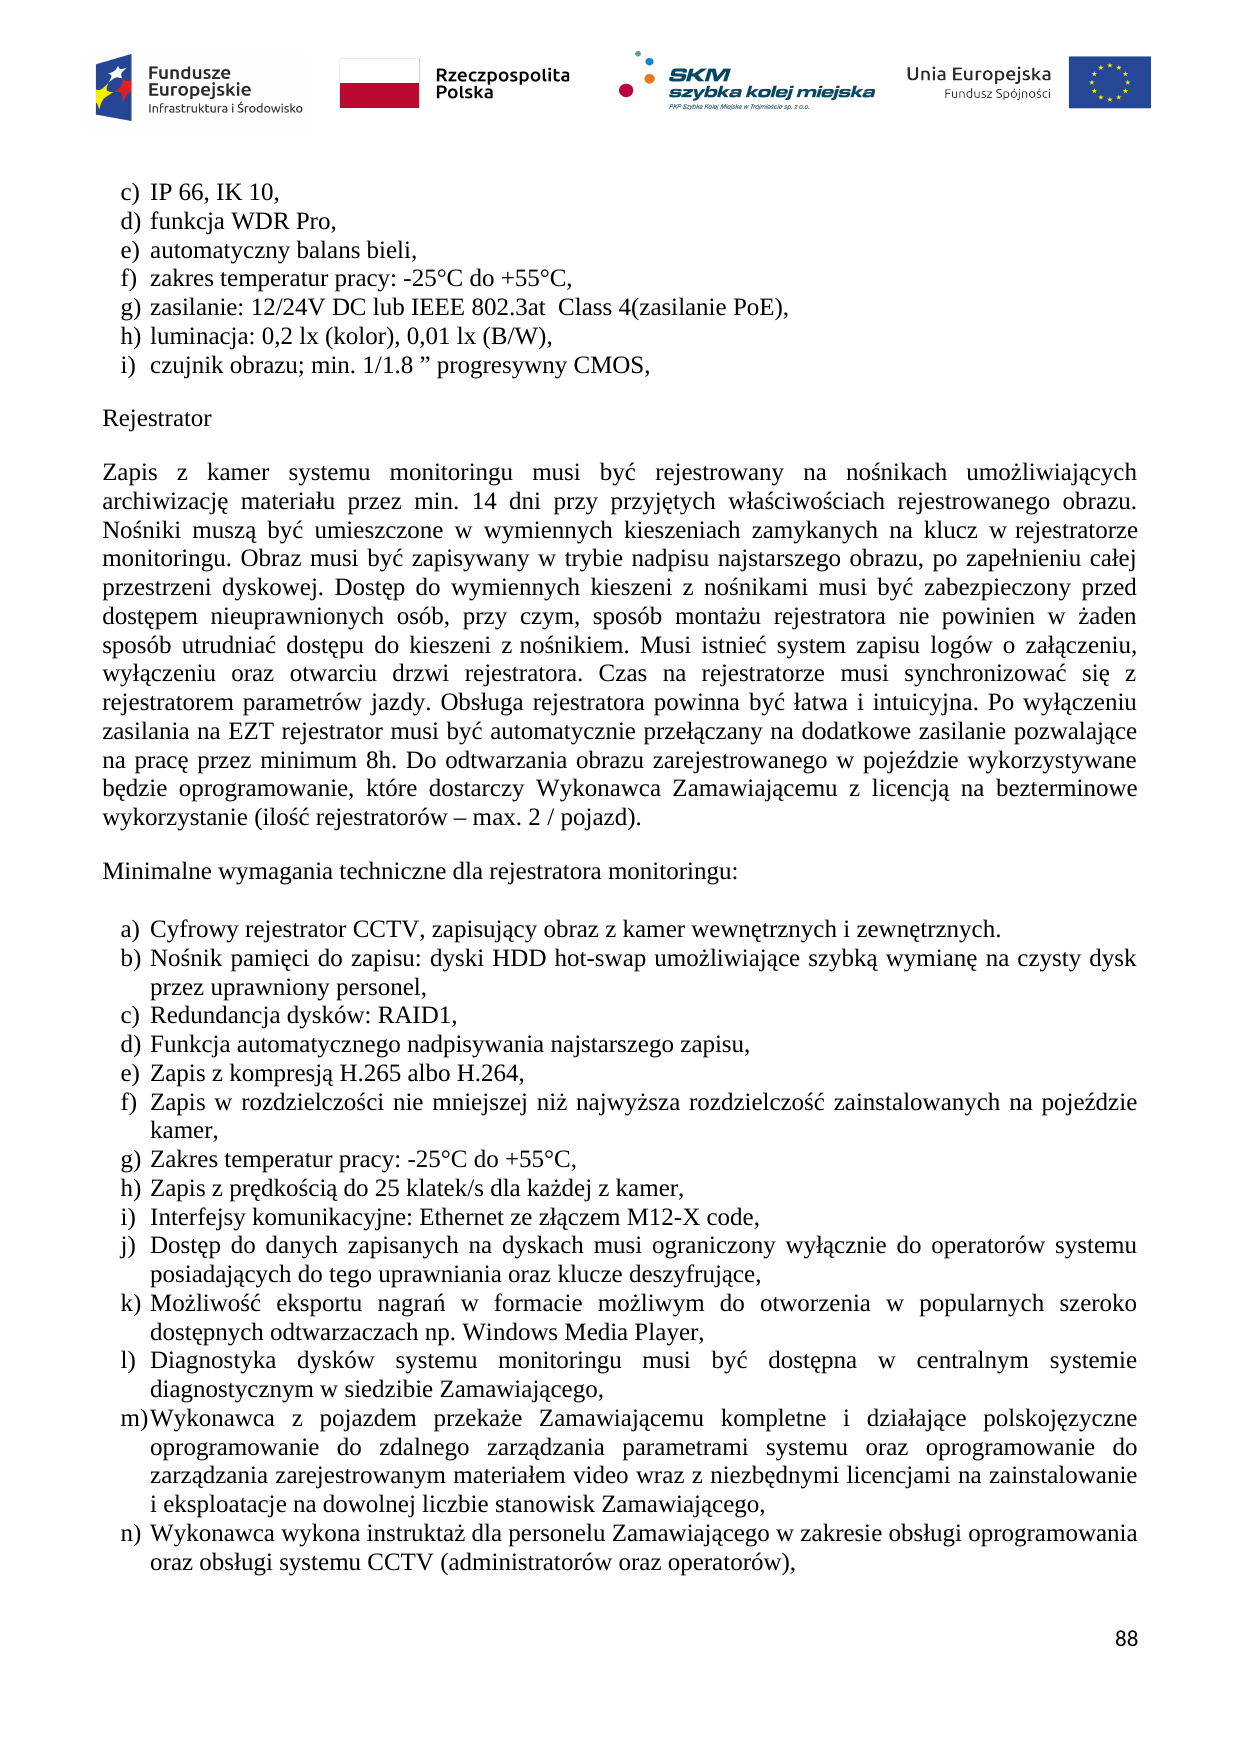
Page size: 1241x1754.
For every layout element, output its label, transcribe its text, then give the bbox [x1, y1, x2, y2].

text Rejestrator [102, 403, 1138, 432]
list Interfejsy komunikacyjne: Ethernet ze złączem M12-X code, [120, 1202, 1138, 1230]
list Dostęp do danych zapisanych na dyskach musi ograniczony wyłącznie do operatorów systemu posiadających do tego uprawniania oraz klucze deszyfrujące, [120, 1230, 1138, 1288]
list Wykonawca wykona instruktaż dla personelu Zamawiającego w zakresie obsługi oprogramowania oraz obsługi systemu CCTV (administratorów oraz operatorów), [120, 1518, 1138, 1575]
list Zapis z kompresją H.265 albo H.264, [120, 1058, 1138, 1087]
text Zapis z kamer systemu monitoringu musi być rejestrowany na nośnikach umożliwiających archiwizację materiału przez min. 14 dni przy przyjętych właściwościach rejestrowanego obrazu. Nośniki muszą być umieszczone w wymiennych kieszeniach zamykanych na klucz w rejestratorze monitoringu. Obraz musi być zapisywany w trybie nadpisu najstarszego obrazu, po zapełnieniu całej przestrzeni dyskowej. Dostęp do wymiennych kieszeni z nośnikami musi być zabezpieczony przed dostępem nieuprawnionych osób, przy czym, sposób montażu rejestratora nie powinien w żaden sposób utrudniać dostępu do kieszeni z nośnikiem. Musi istnieć system zapisu logów o załączeniu, wyłączeniu oraz otwarciu drzwi rejestratora. Czas na rejestratorze musi synchronizować się z rejestratorem parametrów jazdy. Obsługa rejestratora powinna być łatwa i intuicyjna. Po wyłączeniu zasilania na EZT rejestrator musi być automatycznie przełączany na dodatkowe zasilanie pozwalające na pracę przez minimum 8h. Do odtwarzania obrazu zarejestrowanego w pojeździe wykorzystywane będzie oprogramowanie, które dostarczy Wykonawca Zamawiającemu z licencją na bezterminowe wykorzystanie (ilość rejestratorów – max. 2 / pojazd). [102, 457, 1138, 831]
list Cyfrowy rejestrator CCTV, zapisujący obraz z kamer wewnętrznych i zewnętrznych. [120, 914, 1138, 943]
list Diagnostyka dysków systemu monitoringu musi być dostępna w centralnym systemie diagnostycznym w siedzibie Zamawiającego, [120, 1345, 1138, 1403]
picture [322, 41, 587, 125]
list Zakres temperatur pracy: -25°C do +55°C, [120, 1144, 1138, 1173]
list luminacja: 0,2 lx (kolor), 0,01 lx (B/W), [120, 321, 1138, 350]
list Funkcja automatycznego nadpisywania najstarszego zapisu, [120, 1029, 1138, 1058]
list automatyczny balans bieli, [120, 235, 1138, 263]
list IP 66, IK 10, [120, 177, 1138, 206]
picture [85, 51, 311, 133]
list Nośnik pamięci do zapisu: dyski HDD hot-swap umożliwiające szybką wymianę na czysty dysk przez uprawniony personel, [120, 943, 1138, 1000]
list Minimalne wymagania techniczne dla rejestratora monitoringu: [102, 856, 1138, 885]
list zakres temperatur pracy: -25°C do +55°C, [120, 263, 1138, 292]
list Zapis z prędkością do 25 klatek/s dla każdej z kamer, [120, 1173, 1138, 1202]
picture [889, 24, 1169, 141]
list czujnik obrazu; min. 1/1.8 ” progresywny CMOS, [120, 350, 1138, 378]
list funkcja WDR Pro, [120, 206, 1138, 235]
list Redundancja dysków: RAID1, [120, 1000, 1138, 1029]
list Wykonawca z pojazdem przekaże Zamawiającemu kompletne i działające polskojęzyczne oprogramowanie do zdalnego zarządzania parametrami systemu oraz oprogramowanie do zarządzania zarejestrowanym materiałem video wraz z niezbędnymi licencjami na zainstalowanie i eksploatacje na dowolnej liczbie stanowisk Zamawiającego, [120, 1403, 1138, 1518]
list Możliwość eksportu nagrań w formacie możliwym do otworzenia w popularnych szeroko dostępnych odtwarzaczach np. Windows Media Player, [120, 1288, 1138, 1345]
list zasilanie: 12/24V DC lub IEEE 802.3at Class 4(zasilanie PoE), [120, 292, 1138, 321]
list Zapis w rozdzielczości nie mniejszej niż najwyższa rozdzielczość zainstalowanych na pojeździe kamer, [120, 1087, 1138, 1144]
picture [619, 51, 875, 110]
